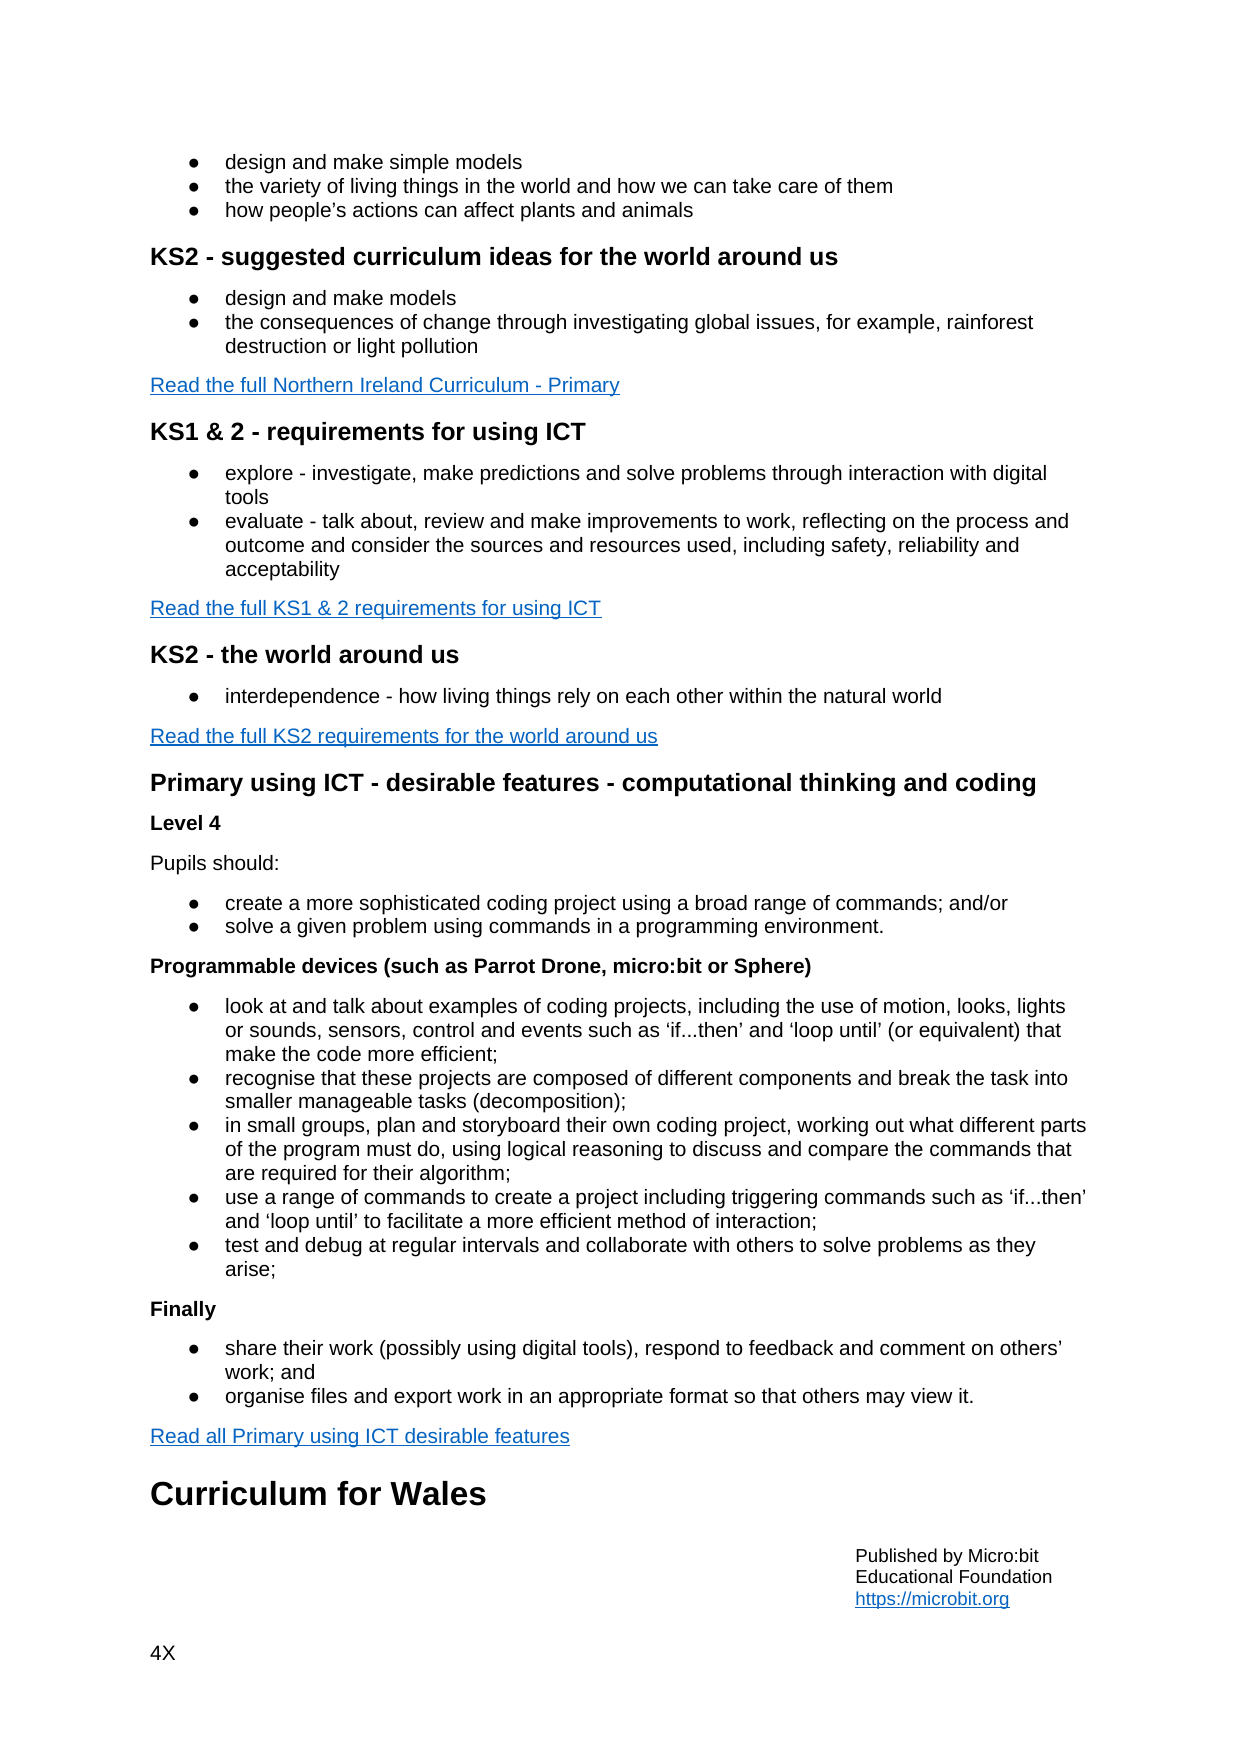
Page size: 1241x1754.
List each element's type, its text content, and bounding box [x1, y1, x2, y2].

list how people’s actions can affect plants and animals [187, 198, 1090, 222]
list interdependence - how living things rely on each other within the natural world [187, 684, 1090, 708]
list design and make models [187, 286, 1090, 309]
list use a range of commands to create a project including triggering commands such as ‘if...then’ and ‘loop until’ to facilitate a more efficient method of interaction; [187, 1185, 1090, 1233]
list solve a given problem using commands in a programming environment. [187, 914, 1090, 938]
text Finally [150, 1297, 1090, 1321]
subtitle KS1 & 2 - requirements for using ICT [150, 417, 1090, 446]
text Read the full KS1 & 2 requirements for using ICT [150, 596, 1090, 620]
text Programmable devices (such as Parrot Drone, micro:bit or Sphere) [150, 954, 1090, 978]
list organise files and export work in an appropriate format so that others may view it. [187, 1384, 1090, 1408]
text Pupils should: [150, 851, 1090, 875]
subtitle KS2 - the world around us [150, 640, 1090, 669]
list share their work (possibly using digital tools), respond to feedback and comment on others’ work; and [187, 1336, 1090, 1384]
text Read the full Northern Ireland Curriculum - Primary [150, 373, 1090, 397]
list in small groups, plan and storyboard their own coding project, working out what different parts of the program must do, using logical reasoning to discuss and compare the commands that are required for their algorithm; [187, 1113, 1090, 1185]
text Read all Primary using ICT desirable features [150, 1424, 1090, 1448]
list recognise that these projects are composed of different components and break the task into smaller manageable tasks (decomposition); [187, 1065, 1090, 1113]
list look at and talk about examples of coding projects, including the use of motion, looks, lights or sounds, sensors, control and events such as ‘if...then’ and ‘loop until’ (or equivalent) that make the code more efficient; [187, 993, 1090, 1065]
list test and debug at regular intervals and collaborate with others to solve problems as they arise; [187, 1233, 1090, 1281]
list explore - investigate, make predictions and solve problems through interaction with digital tools [187, 461, 1090, 509]
subtitle Primary using ICT - desirable features - computational thinking and coding [150, 767, 1090, 796]
list evaluate - talk about, review and make improvements to work, reflecting on the process and outcome and consider the sources and resources used, including safety, reliability and acceptability [187, 509, 1090, 581]
list design and make simple models [187, 150, 1090, 174]
list create a more sophisticated coding project using a broad range of commands; and/or [187, 890, 1090, 914]
text Read the full KS2 requirements for the world around us [150, 723, 1090, 747]
text Level 4 [150, 811, 1090, 835]
subtitle KS2 - suggested curriculum ideas for the world around us [150, 242, 1090, 271]
list the consequences of change through investigating global issues, for example, rainforest destruction or light pollution [187, 309, 1090, 357]
list the variety of living things in the world and how we can take care of them [187, 174, 1090, 198]
subtitle Curriculum for Wales [150, 1474, 1090, 1513]
